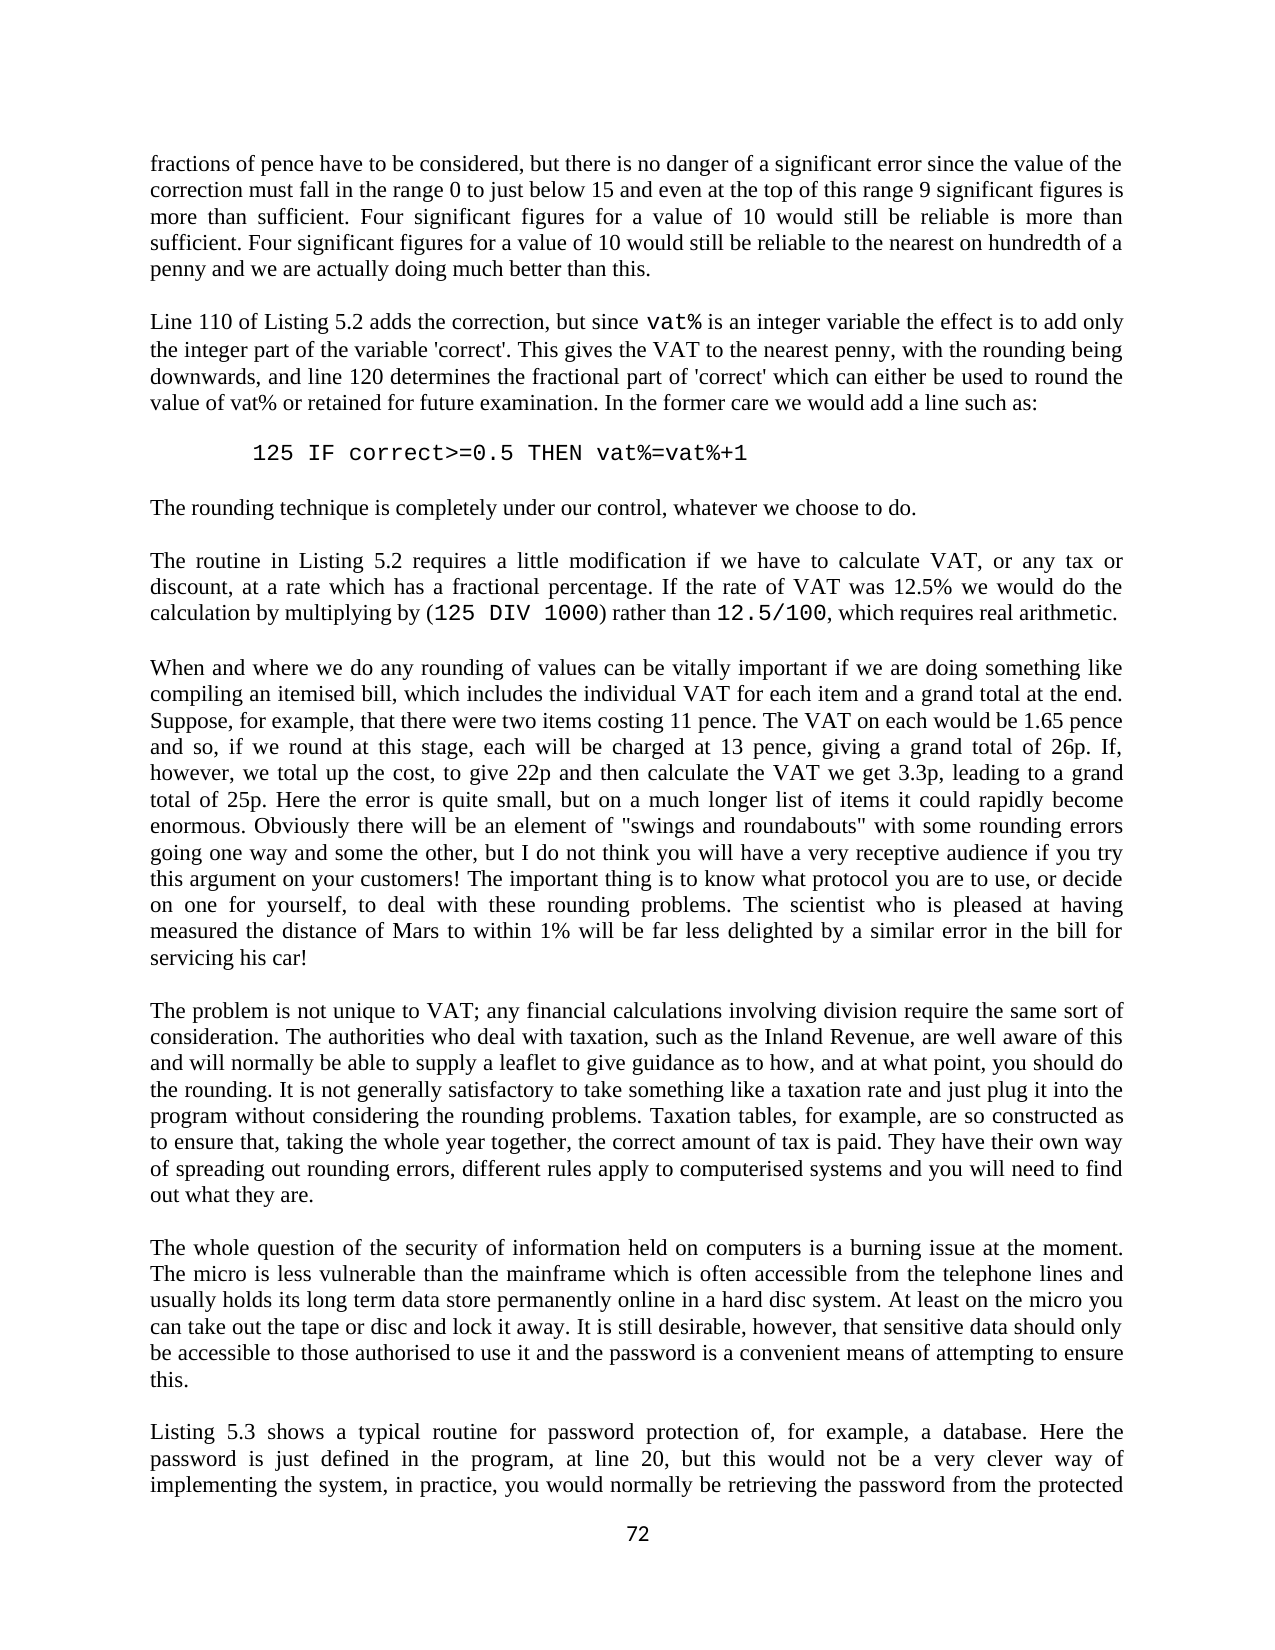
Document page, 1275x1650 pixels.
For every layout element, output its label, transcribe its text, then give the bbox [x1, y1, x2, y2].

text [150, 150, 1125, 282]
text The rounding technique is completely under our control, whatever we choose to do. [150, 494, 1125, 520]
text The whole question of the security of information held on computers is a burning issue at the moment. The micro is less vulnerable than the mainframe which is often accessible from the telephone lines and usually holds its long term data store permanently online in a hard disc system. At least on the micro you can take out the tape or disc and lock it away. It is still desirable, however, that sensitive data should only be accessible to those authorised to use it and the password is a convenient means of attempting to ensure this. [150, 1234, 1125, 1392]
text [150, 1418, 1125, 1497]
text The problem is not unique to VAT; any financial calculations involving division require the same sort of consideration. The authorities who deal with taxation, such as the Inland Revenue, are well aware of this and will normally be able to supply a leaflet to give guidance as to how, and at what point, you should do the rounding. It is not generally satisfactory to take something like a taxation rate and just plug it into the program without considering the rounding problems. Taxation tables, for example, are so constructed as to ensure that, taking the whole year together, the correct amount of tax is paid. They have their own way of spreading out rounding errors, different rules apply to computerised systems and you will need to find out what they are. [150, 997, 1125, 1207]
text 125 IF correct>=0.5 THEN vat%=vat%+1 [150, 442, 1125, 468]
text Line 110 of Listing 5.2 adds the correction, but since vat% is an integer variable the effect is to add only the integer part of the variable 'correct'. This gives the VAT to the nearest penny, with the rounding being downwards, and line 120 determines the fractional part of 'correct' which can either be used to round the value of vat% or retained for future examination. In the former care we would add a line such as: [150, 308, 1125, 415]
text When and where we do any rounding of values can be vitally important if we are doing something like compiling an itemised bill, which includes the individual VAT for each item and a grand total at the end. Suppose, for example, that there were two items costing 11 pence. The VAT on each would be 1.65 pence and so, if we round at this stage, each will be charged at 13 pence, giving a grand total of 26p. If, however, we total up the cost, to give 22p and then calculate the VAT we get 3.3p, leading to a grand total of 25p. Here the error is quite small, but on a much longer list of items it could rapidly become enormous. Obviously there will be an element of "swings and roundabouts" with some rounding errors going one way and some the other, but I do not think you will have a very receptive audience if you try this argument on your customers! The important thing is to know what protocol you are to use, or decide on one for yourself, to deal with these rounding problems. The scientist who is pleased at having measured the distance of Mars to within 1% will be far less delighted by a similar error in the bill for servicing his car! [150, 654, 1125, 970]
text The routine in Listing 5.2 requires a little modification if we have to calculate VAT, or any tax or discount, at a rate which has a fractional percentage. If the rate of VAT was 12.5% we would do the calculation by multiplying by (125 DIV 1000) rather than 12.5/100, which requires real arithmetic. [150, 547, 1125, 628]
